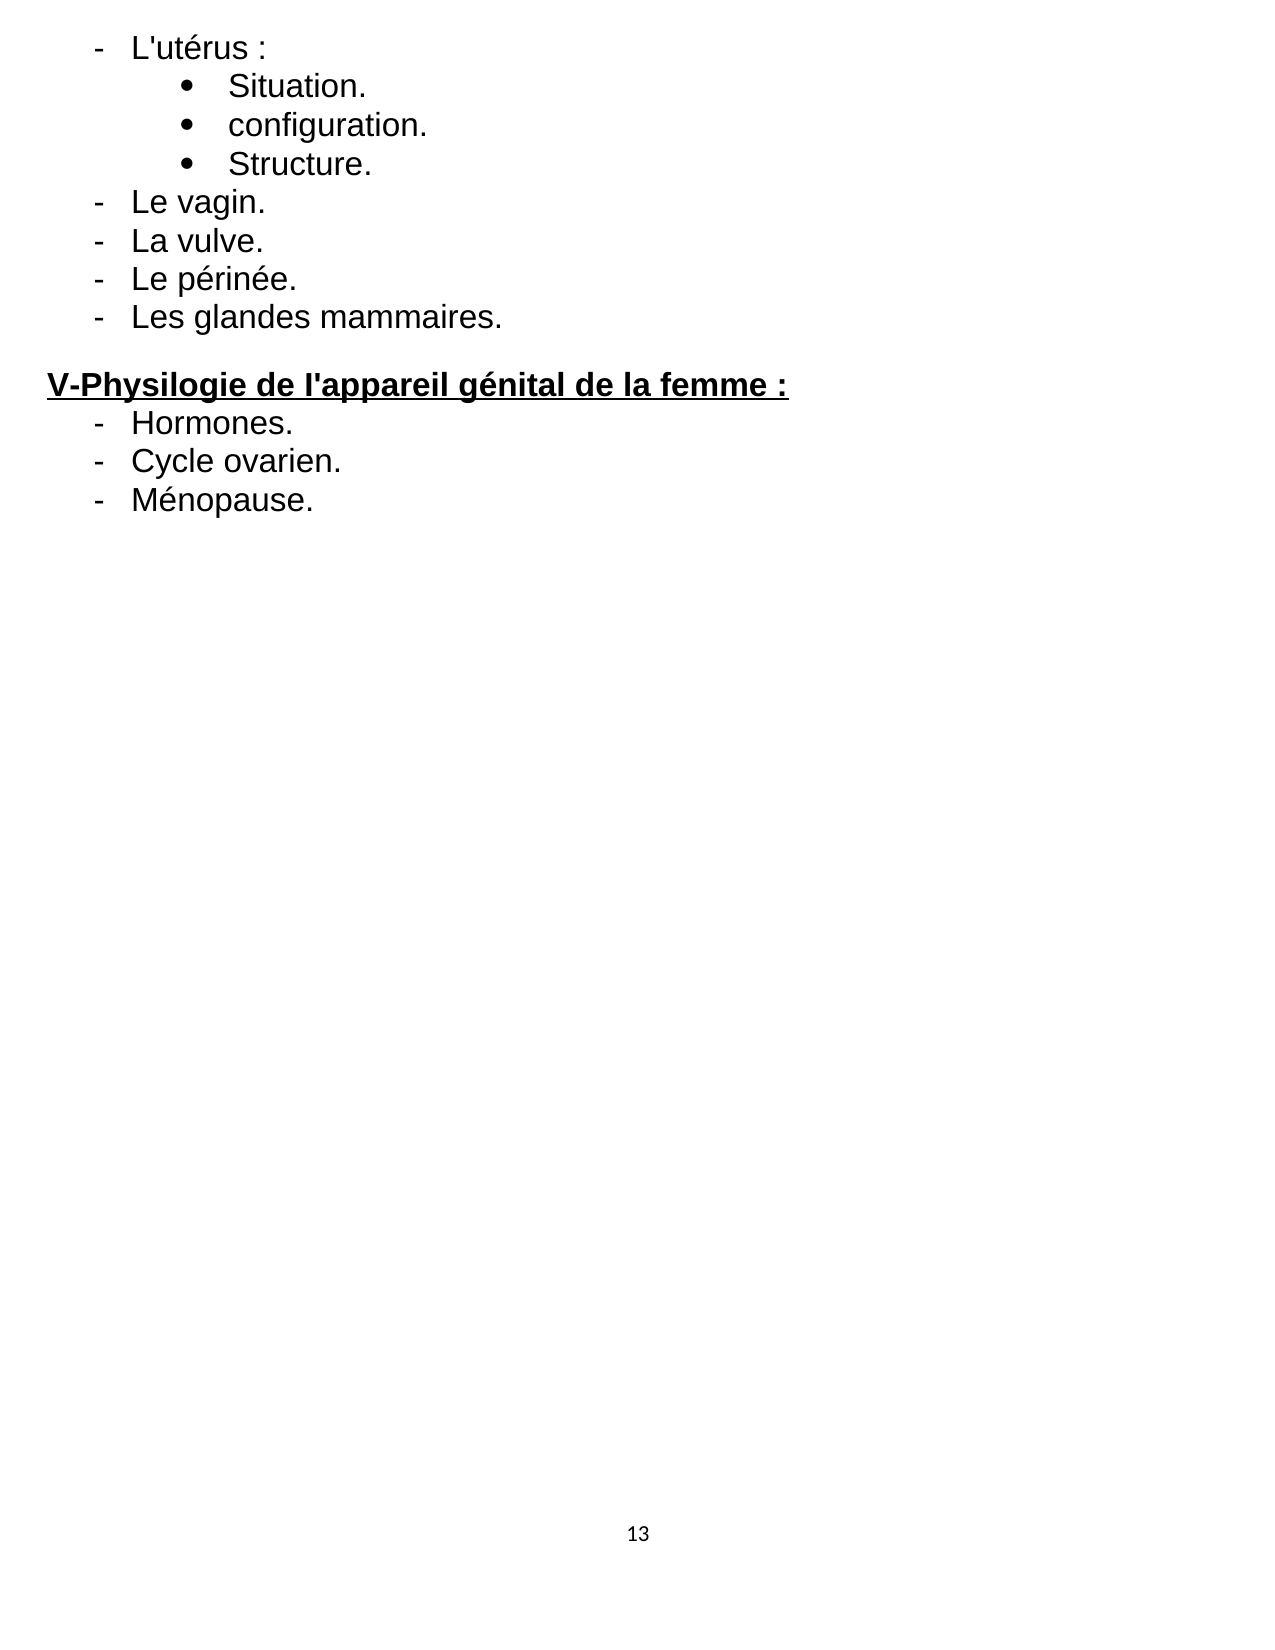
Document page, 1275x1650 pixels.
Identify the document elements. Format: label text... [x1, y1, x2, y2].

list Le périnée. [93, 259, 1228, 297]
list Ménopause. [93, 480, 1228, 518]
list Structure. [181, 144, 1228, 182]
list Les glandes mammaires. [93, 297, 1228, 336]
list Cycle ovarien. [93, 442, 1228, 480]
list La vulve. [93, 221, 1228, 259]
list L'utérus : [93, 28, 1228, 67]
list Hormones. [93, 403, 1228, 442]
text V-Physilogie de I'appareil génital de la femme : [47, 365, 1228, 403]
list Situation. [181, 67, 1228, 105]
list configuration. [181, 105, 1228, 144]
list Le vagin. [93, 182, 1228, 221]
